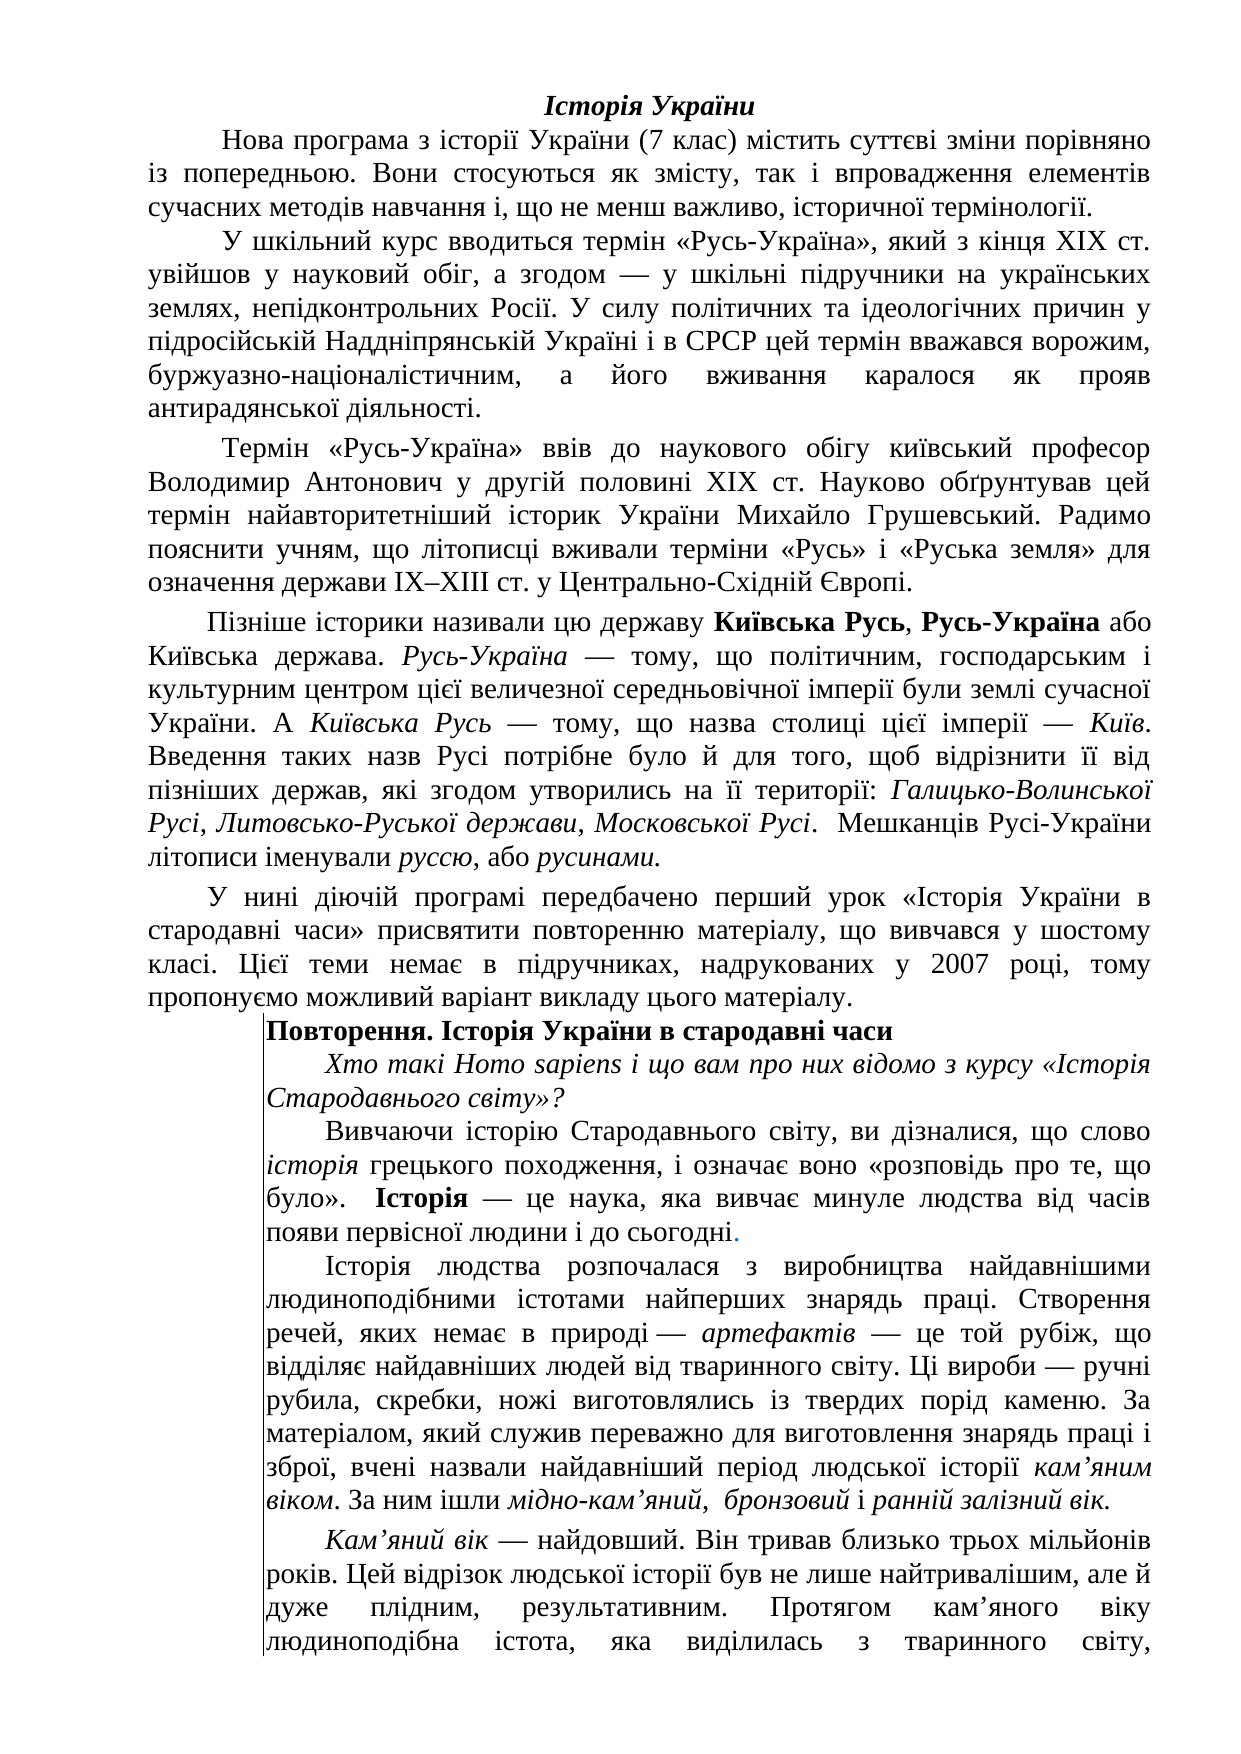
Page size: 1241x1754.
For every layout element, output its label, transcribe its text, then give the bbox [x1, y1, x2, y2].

text У шкільний курс вводиться термін «Русь-Україна», який з кінця ХІХ ст. увійшов у науковий обіг, а згодом — у шкільні підручники на українських землях, непідконтрольних Росії. У силу політичних та ідеологічних причин у підросійській Наддніпрянській Україні і в СРСР цей термін вважався ворожим, буржуазно-націоналістичним, а його вживання каралося як прояв антирадянської діяльності. [148, 223, 1152, 424]
text У нині діючій програмі передбачено перший урок «Історія України в стародавні часи» присвятити повторенню матеріалу, що вивчався у шостому класі. Цієї теми немає в підручниках, надрукованих у 2007 році, тому пропонуємо можливий варіант викладу цього матеріалу. [148, 879, 1152, 1013]
text Хто такі Homo sapiens і що вам про них відомо з курсу «Історія Стародавнього світу»? [264, 1046, 1152, 1113]
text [264, 1522, 1152, 1656]
text Термін «Русь-Україна» ввів до наукового обігу київський професор Володимир Антонович у другій половині ХІХ ст. Науково обґрунтував цей термін найавторитетніший історик України Михайло Грушевський. Радимо пояснити учням, що літописці вживали терміни «Русь» і «Руська земля» для означення держави ІХ–ХІІІ ст. у Центрально-Східній Європі. [148, 430, 1152, 598]
text Пізніше історики називали цю державу Київська Русь, Русь-Україна або Київська держава. Русь-Україна — тому, що політичним, господарським і культурним центром цієї величезної середньовічної імперії були землі сучасної України. А Київська Русь — тому, що назва столиці цієї імперії — Київ. Введення таких назв Русі потрібне було й для того, щоб відрізнити її від пізніших держав, які згодом утворились на її території: Галицько-Волинської Русі, Литовсько-Руської держави, Московської Русі. Мешканців Русі-України літописи іменували руссю, або русинами. [148, 604, 1152, 872]
text Нова програма з історії України (7 клас) містить суттєві зміни порівняно із попередньою. Вони стосуються як змісту, так і впровадження елементів сучасних методів навчання і, що не менш важливо, історичної термінології. [148, 122, 1152, 223]
text Історія людства розпочалася з виробництва найдавнішими людиноподібними істотами найперших знарядь праці. Створення речей, яких немає в природі — артефактів — це той рубіж, що відділяє найдавніших людей від тваринного світу. Ці вироби — ручні рубила, скребки, ножі виготовлялись із твердих порід каменю. За матеріалом, який служив переважно для виготовлення знарядь праці і зброї, вчені назвали найдавніший період людської історії кам’яним віком. За ним ішли мідно-кам’яний, бронзовий і ранній залізний вік. [264, 1248, 1152, 1516]
text Вивчаючи історію Стародавнього світу, ви дізналися, що слово історія грецького походження, і означає воно «розповідь про те, що було». Історія — це наука, яка вивчає минуле людства від часів появи первісної людини і до сьогодні. [264, 1113, 1152, 1248]
text Історія України [148, 88, 1152, 122]
text Повторення. Історія України в стародавні часи [264, 1013, 1093, 1046]
